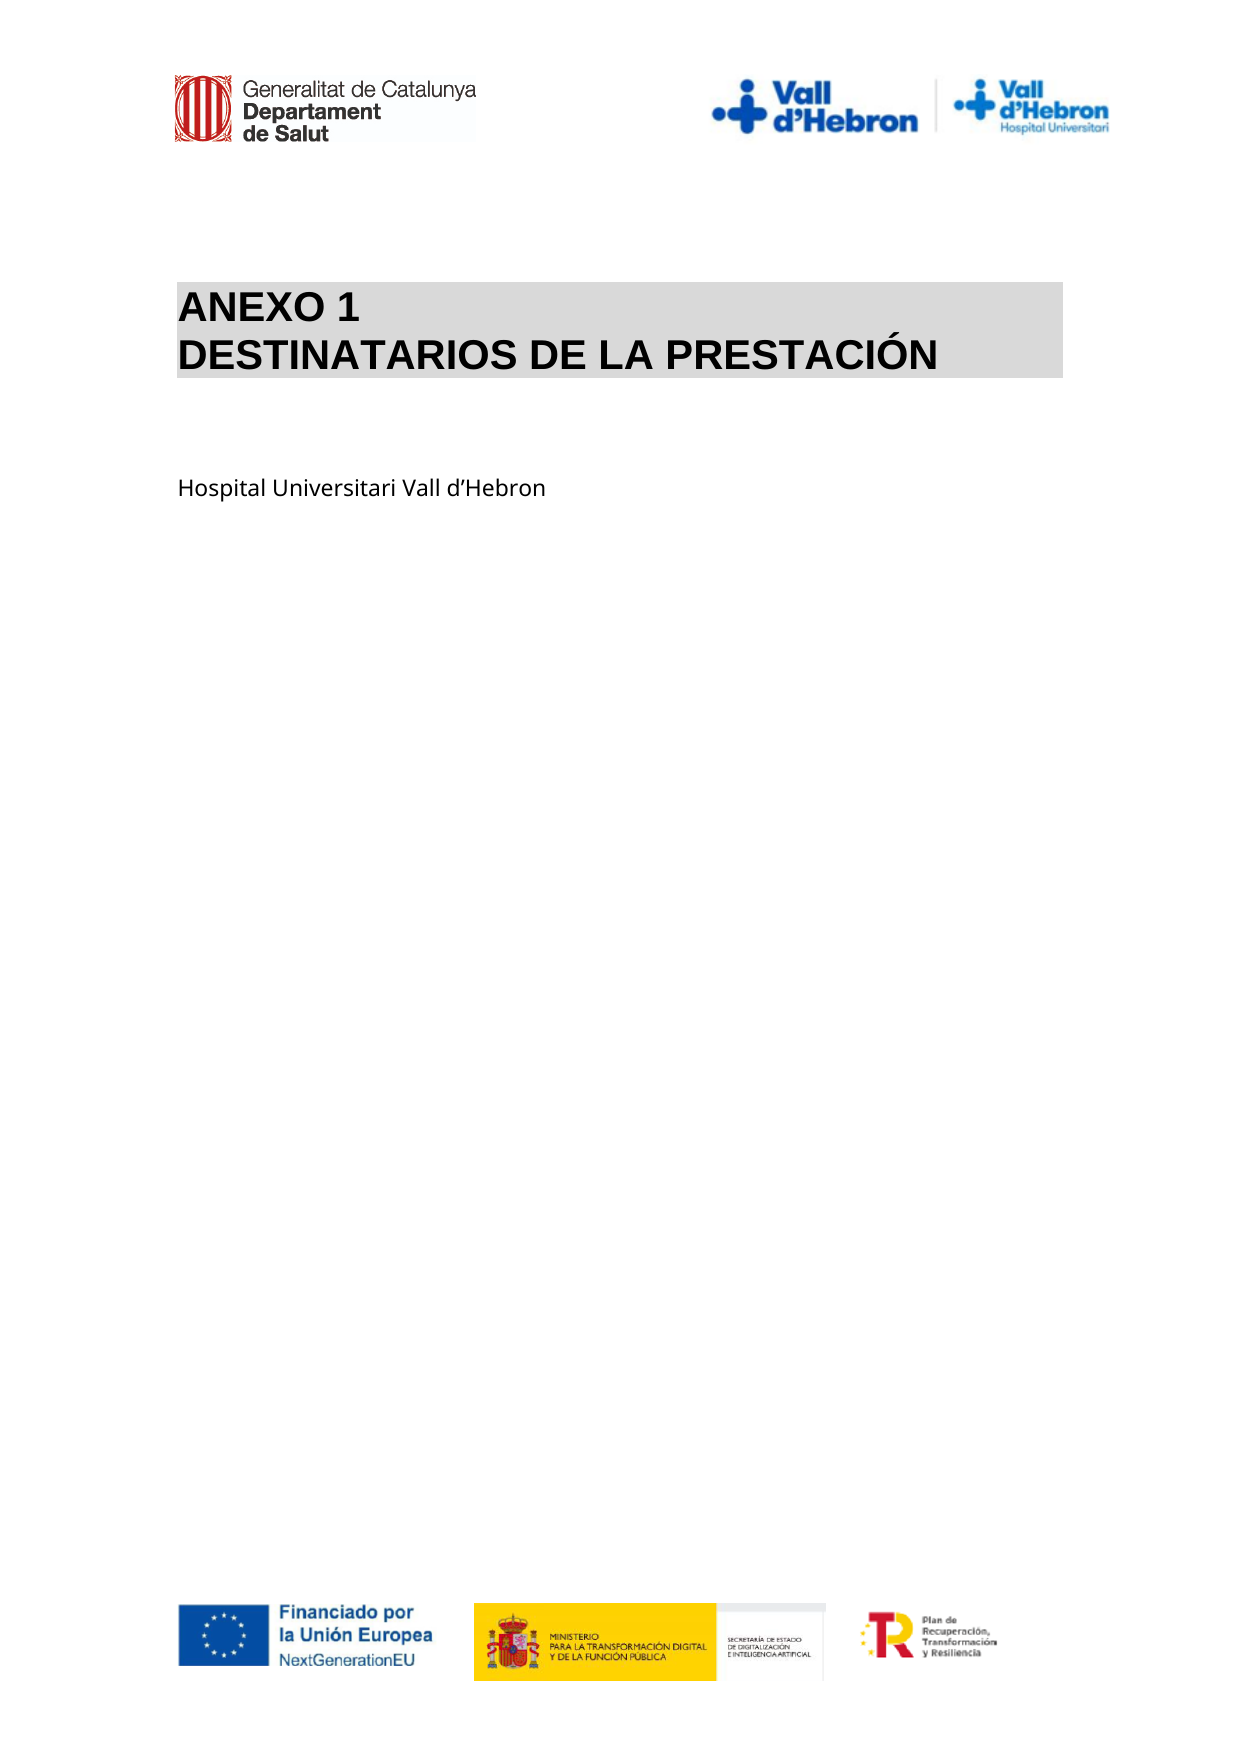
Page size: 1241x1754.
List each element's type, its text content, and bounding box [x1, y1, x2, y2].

text ANEXO 1 [177, 282, 1063, 330]
picture [174, 75, 476, 142]
picture [177, 1603, 1063, 1681]
text Hospital Universitari Vall d’Hebron [177, 472, 1063, 503]
picture [698, 74, 1134, 145]
text DESTINATARIOS DE LA PRESTACIÓN [177, 330, 1063, 378]
